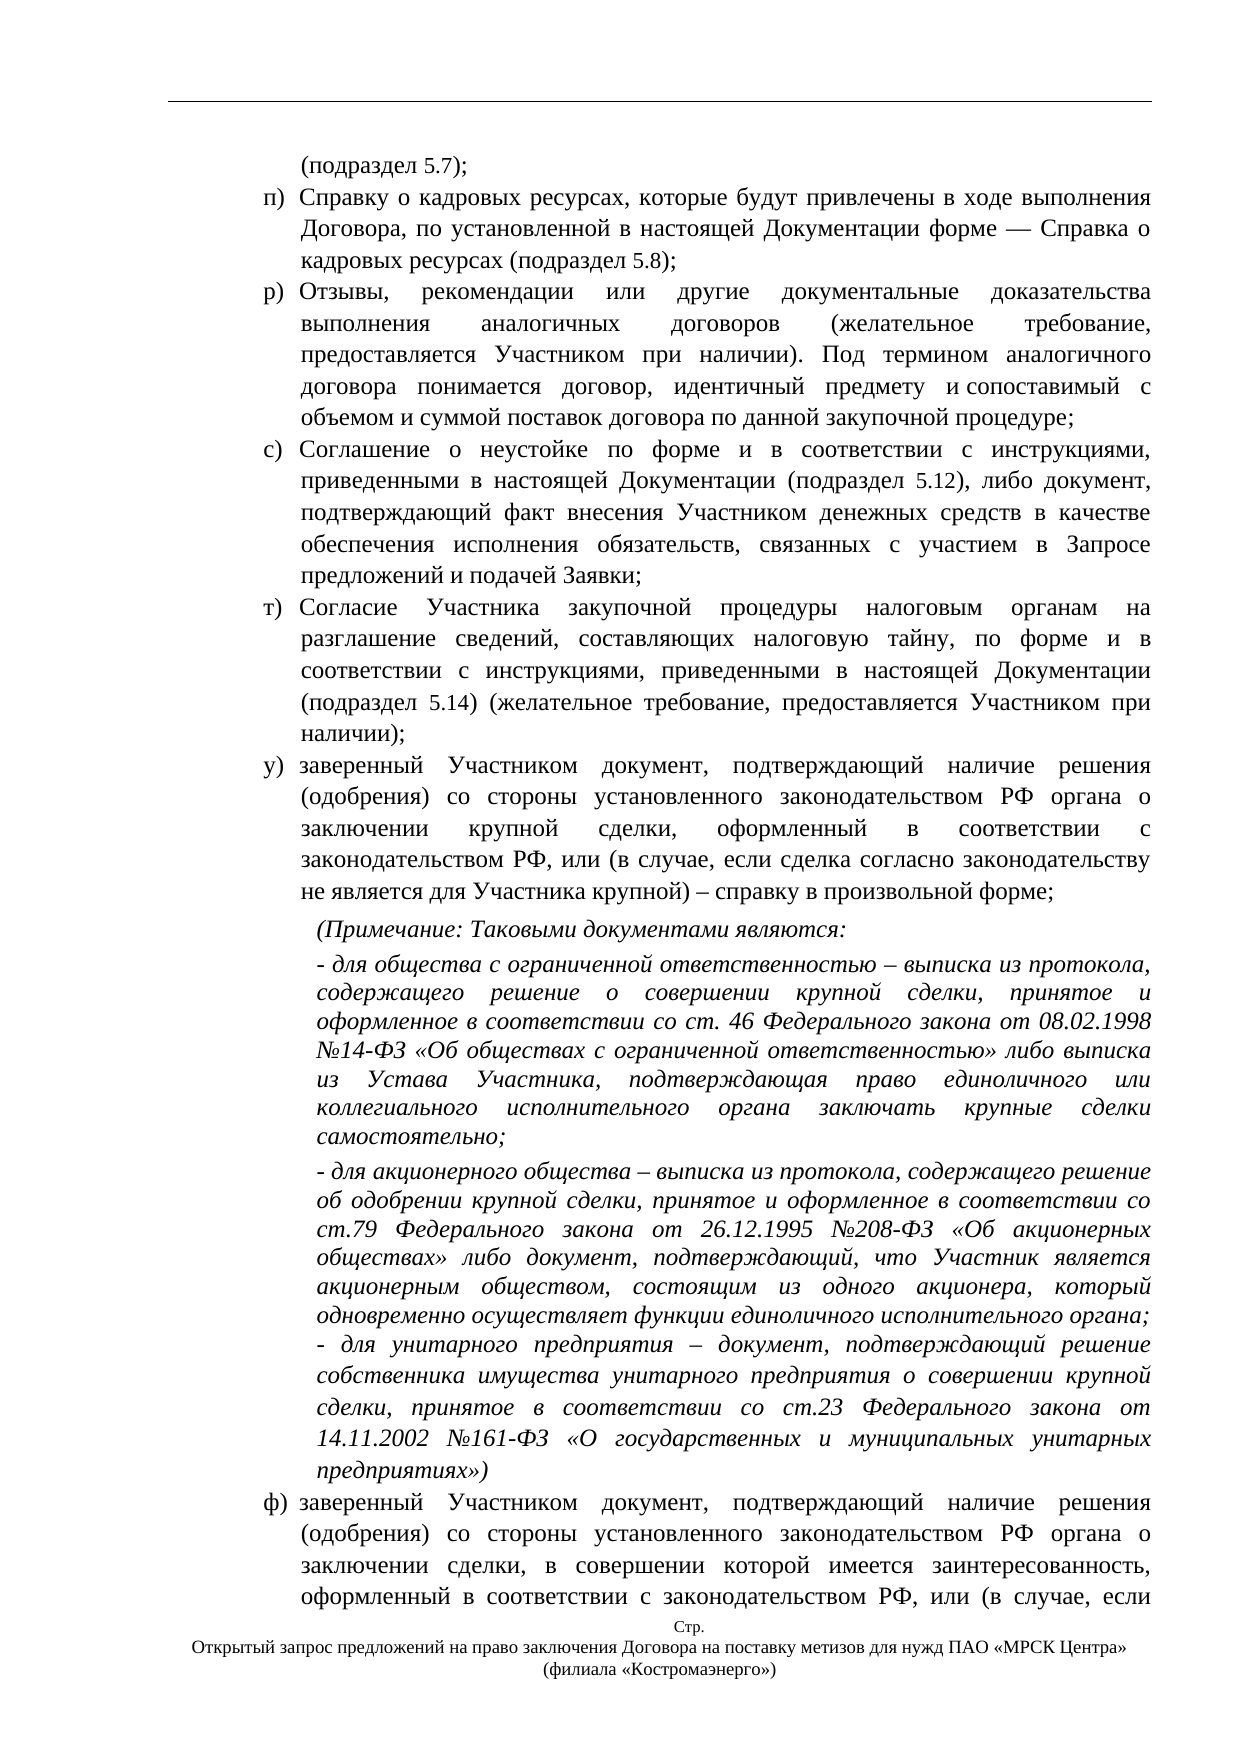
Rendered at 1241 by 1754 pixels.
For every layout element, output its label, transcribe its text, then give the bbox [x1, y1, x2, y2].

list Согласие Участника закупочной процедуры налоговым органам на разглашение сведений, составляющих налоговую тайну, по форме и в соответствии с инструкциями, приведенными в настоящей Документации (подраздел 5.14) (желательное требование, предоставляется Участником при наличии); [263, 592, 1152, 747]
list - для общества с ограниченной ответственностью – выписка из протокола, содержащего решение о совершении крупной сделки, принятое и оформленное в соответствии со ст. 46 Федерального закона от 08.02.1998 №14-ФЗ «Об обществах с ограниченной ответственностью» либо выписка из Устава Участника, подтверждающая право единоличного или коллегиального исполнительного органа заключать крупные сделки самостоятельно; [316, 949, 1152, 1150]
list Соглашение о неустойке по форме и в соответствии с инструкциями, приведенными в настоящей Документации (подраздел 5.12), либо документ, подтверждающий факт внесения Участником денежных средств в качестве обеспечения исполнения обязательств, связанных с участием в Запросе предложений и подачей Заявки; [263, 434, 1152, 589]
list Отзывы, рекомендации или другие документальные доказательства выполнения аналогичных договоров (желательное требование, предоставляется Участником при наличии). Под термином аналогичного договора понимается договор, идентичный предмету и сопоставимый с объемом и суммой поставок договора по данной закупочной процедуре; [263, 276, 1152, 431]
list Справку о кадровых ресурсах, которые будут привлечены в ходе выполнения Договора, по установленной в настоящей Документации форме — Справка о кадровых ресурсах (подраздел 5.8); [263, 182, 1152, 273]
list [263, 150, 1152, 179]
list заверенный Участником документ, подтверждающий наличие решения (одобрения) со стороны установленного законодательством РФ органа о заключении крупной сделки, оформленный в соответствии с законодательством РФ, или (в случае, если сделка согласно законодательству не является для Участника крупной) – справку в произвольной форме; [263, 750, 1152, 905]
list (Примечание: Таковыми документами являются: [316, 914, 1152, 942]
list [263, 1487, 1152, 1610]
list - для акционерного общества – выписка из протокола, содержащего решение об одобрении крупной сделки, принятое и оформленное в соответствии со ст.79 Федерального закона от 26.12.1995 №208-ФЗ «Об акционерных обществах» либо документ, подтверждающий, что Участник является акционерным обществом, состоящим из одного акционера, который одновременно осуществляет функции единоличного исполнительного органа; [316, 1156, 1152, 1329]
list - для унитарного предприятия – документ, подтверждающий решение собственника имущества унитарного предприятия о совершении крупной сделки, принятое в соответствии со ст.23 Федерального закона от 14.11.2002 №161-ФЗ «О государственных и муниципальных унитарных предприятиях») [316, 1329, 1152, 1484]
